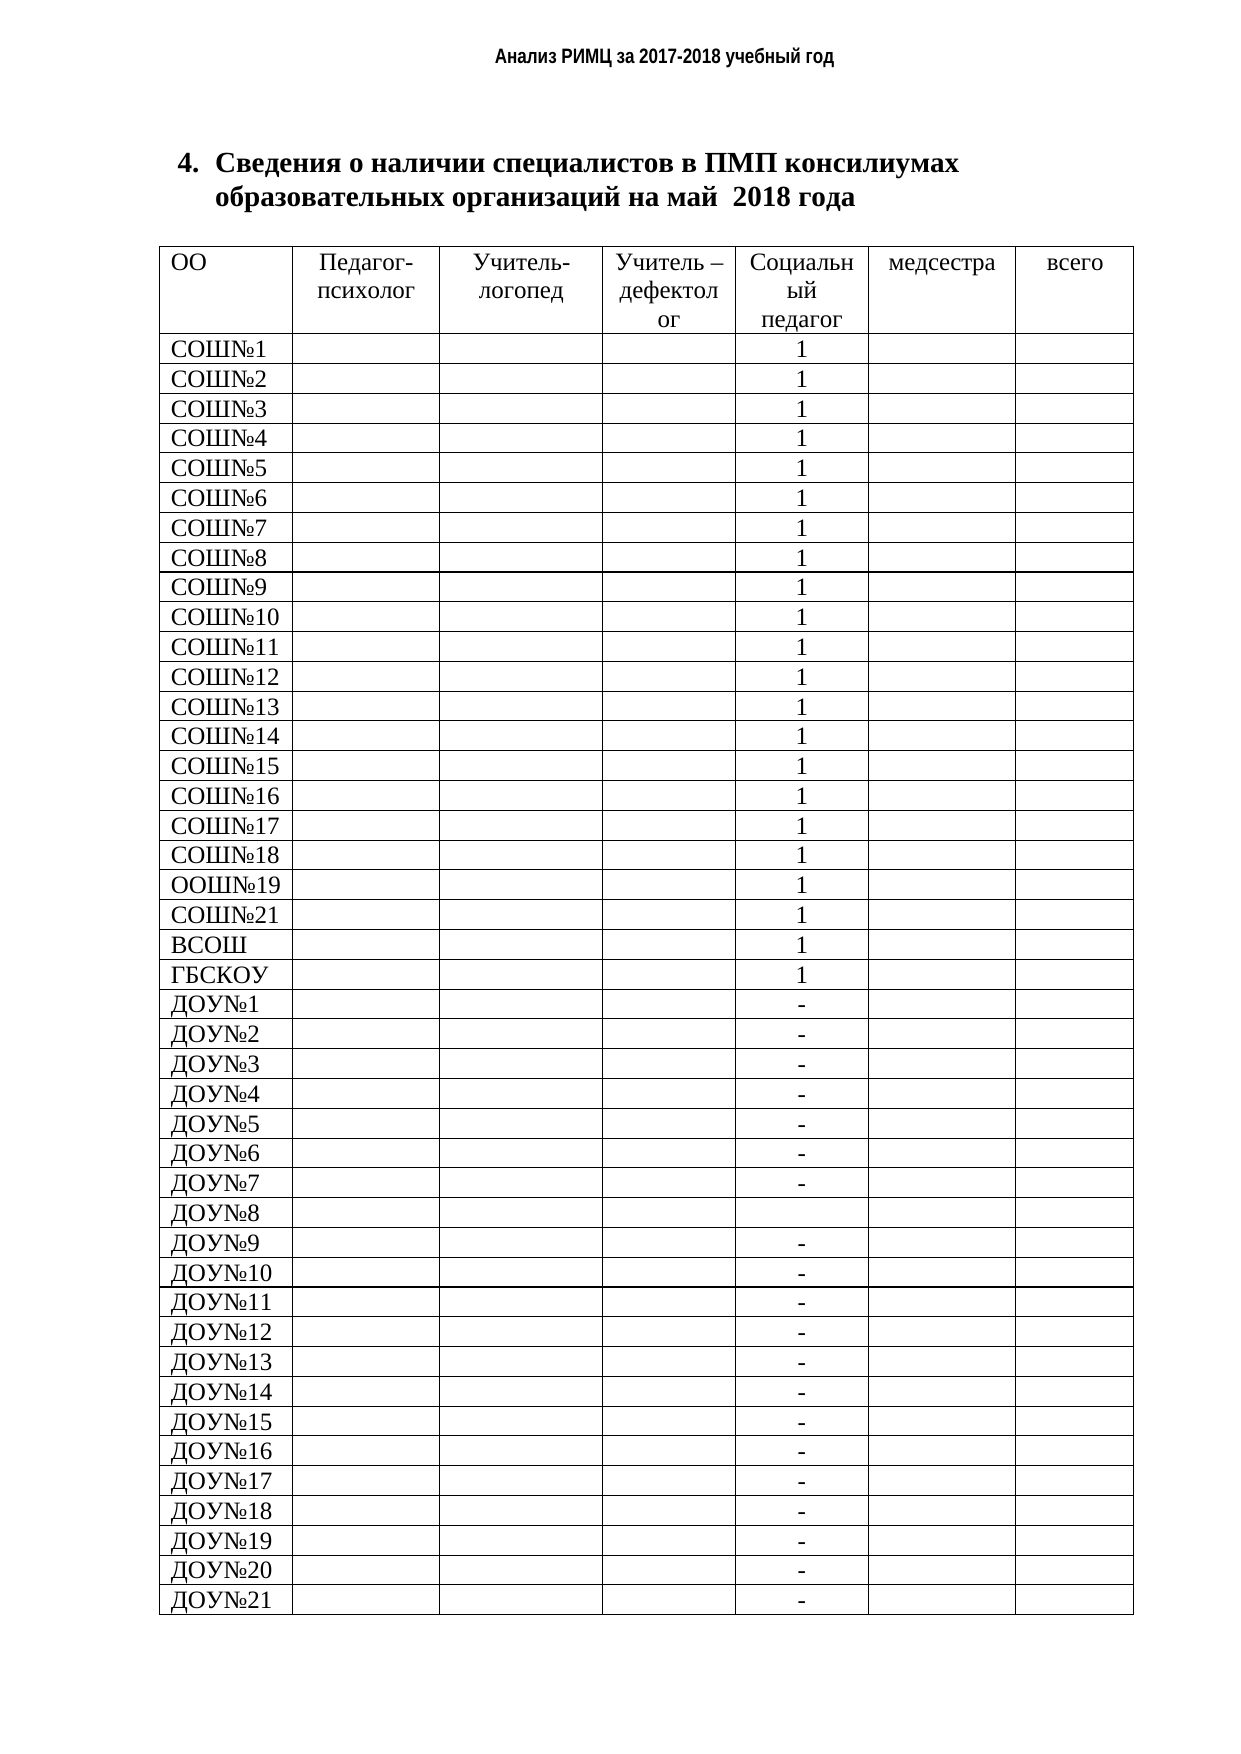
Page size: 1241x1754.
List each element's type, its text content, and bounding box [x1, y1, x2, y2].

table_cell [869, 1407, 1015, 1435]
table_cell [869, 781, 1015, 810]
table_cell [293, 1228, 439, 1257]
table_cell [869, 1317, 1015, 1346]
table_cell [440, 960, 602, 988]
table_cell 1 [736, 632, 868, 661]
table_cell [440, 1139, 602, 1167]
table_cell [293, 1377, 439, 1406]
table_cell [869, 721, 1015, 750]
table_cell [603, 513, 735, 542]
table_cell [440, 1228, 602, 1257]
table_cell [603, 1466, 735, 1495]
table_cell [440, 1407, 602, 1435]
table_cell ДОУ№2 [160, 1019, 292, 1048]
table_cell [603, 394, 735, 422]
table_cell [603, 1288, 735, 1316]
table_cell СОШ№3 [160, 394, 292, 422]
table_cell [603, 1019, 735, 1048]
table_cell ДОУ№16 [160, 1436, 292, 1465]
table_cell [440, 543, 602, 571]
table_cell [293, 1407, 439, 1435]
table_cell [869, 1436, 1015, 1465]
table_cell ДОУ№5 [160, 1109, 292, 1137]
table_cell [440, 990, 602, 1018]
table_cell [293, 662, 439, 691]
table_cell [1016, 1258, 1133, 1286]
table_cell ООШ№19 [160, 870, 292, 899]
table_cell [440, 1436, 602, 1465]
table_cell [293, 1496, 439, 1525]
table_cell [869, 483, 1015, 512]
table_cell [1016, 424, 1133, 452]
table_cell [293, 632, 439, 661]
table_cell 1 [736, 692, 868, 720]
table_header медсестра [869, 247, 1015, 333]
table_cell [1016, 632, 1133, 661]
table_cell 1 [736, 870, 868, 899]
table_cell [440, 900, 602, 929]
table_cell [440, 751, 602, 780]
table_cell [603, 364, 735, 393]
table_cell СОШ№17 [160, 811, 292, 839]
table_cell [603, 632, 735, 661]
table_cell [1016, 692, 1133, 720]
table_cell [869, 453, 1015, 482]
table_cell [869, 364, 1015, 393]
table_cell [869, 1079, 1015, 1108]
table_cell СОШ№11 [160, 632, 292, 661]
table_cell [440, 1019, 602, 1048]
table_cell [603, 900, 735, 929]
table_cell - [736, 1109, 868, 1137]
table_cell [293, 900, 439, 929]
table_cell СОШ№6 [160, 483, 292, 512]
table_cell [603, 1496, 735, 1525]
table_cell СОШ№21 [160, 900, 292, 929]
table_cell [293, 453, 439, 482]
table_cell 1 [736, 721, 868, 750]
table_cell [603, 662, 735, 691]
table_cell [869, 662, 1015, 691]
table_cell [440, 364, 602, 393]
table_cell [1016, 1526, 1133, 1554]
table_cell СОШ№13 [160, 692, 292, 720]
table_cell [1016, 1168, 1133, 1197]
table_cell [603, 1168, 735, 1197]
table_cell СОШ№4 [160, 424, 292, 452]
table_cell [440, 1556, 602, 1584]
table_cell [1016, 1556, 1133, 1584]
table_header Учитель – дефектолог [603, 247, 735, 333]
table_cell - [736, 1228, 868, 1257]
table_cell [1016, 751, 1133, 780]
table_cell [440, 841, 602, 869]
table_cell [293, 1258, 439, 1286]
table_cell ДОУ№6 [160, 1139, 292, 1167]
table_cell ДОУ№14 [160, 1377, 292, 1406]
table_cell [869, 334, 1015, 363]
table_cell [293, 990, 439, 1018]
table_cell [293, 781, 439, 810]
table_cell [293, 1139, 439, 1167]
table_cell 1 [736, 334, 868, 363]
table_cell [440, 870, 602, 899]
table_cell [603, 1198, 735, 1227]
table_cell [440, 1317, 602, 1346]
table_cell [293, 870, 439, 899]
table_cell [869, 1526, 1015, 1554]
table_cell ДОУ№1 [160, 990, 292, 1018]
table_cell [293, 1585, 439, 1614]
table_cell - [736, 1317, 868, 1346]
list Сведения о наличии специалистов в ПМП консилиумах образовательных организаций на май 2018 года [177, 145, 1152, 212]
table_cell СОШ№18 [160, 841, 292, 869]
table_cell [603, 334, 735, 363]
table_cell [603, 990, 735, 1018]
table_cell [440, 394, 602, 422]
table_cell [1016, 543, 1133, 571]
table_cell [1016, 811, 1133, 839]
table_cell [293, 1466, 439, 1495]
table_cell [293, 334, 439, 363]
table_cell ДОУ№21 [160, 1585, 292, 1614]
table_cell ДОУ№8 [160, 1198, 292, 1227]
table_cell [1016, 364, 1133, 393]
table_cell - [736, 1436, 868, 1465]
table_cell 1 [736, 483, 868, 512]
table_cell 1 [736, 424, 868, 452]
table_cell 1 [736, 960, 868, 988]
table_cell - [736, 1168, 868, 1197]
table_cell [1016, 1109, 1133, 1137]
table_cell 1 [736, 453, 868, 482]
table_cell 1 [736, 364, 868, 393]
table_cell [1016, 900, 1133, 929]
table_cell [869, 960, 1015, 988]
table_cell - [736, 1377, 868, 1406]
table_cell [293, 1079, 439, 1108]
table_cell [440, 483, 602, 512]
table_cell ДОУ№4 [160, 1079, 292, 1108]
table_cell [1016, 1347, 1133, 1376]
table_cell [603, 573, 735, 601]
table_cell - [736, 1496, 868, 1525]
table_cell [440, 1079, 602, 1108]
table_cell СОШ№2 [160, 364, 292, 393]
table_cell ДОУ№10 [160, 1258, 292, 1286]
table_cell [1016, 1585, 1133, 1614]
table_cell СОШ№9 [160, 573, 292, 601]
table_cell [603, 1377, 735, 1406]
table_cell [869, 870, 1015, 899]
table_cell [440, 811, 602, 839]
table_cell [1016, 1228, 1133, 1257]
table_cell [1016, 841, 1133, 869]
table_cell [603, 811, 735, 839]
table_cell [603, 781, 735, 810]
table_cell [440, 1496, 602, 1525]
table_cell 1 [736, 662, 868, 691]
table_cell [603, 1556, 735, 1584]
table_cell [1016, 1139, 1133, 1167]
table_cell [603, 453, 735, 482]
table_cell [1016, 1049, 1133, 1078]
table_cell - [736, 1585, 868, 1614]
table_cell - [736, 990, 868, 1018]
table_cell [440, 692, 602, 720]
table_cell [1016, 513, 1133, 542]
table_cell [1016, 453, 1133, 482]
table_cell [1016, 1496, 1133, 1525]
table_cell - [736, 1556, 868, 1584]
table_cell - [736, 1258, 868, 1286]
table_header Социальный педагог [736, 247, 868, 333]
table_cell [603, 1139, 735, 1167]
table_cell [440, 930, 602, 959]
table_cell [293, 602, 439, 631]
table_cell [293, 1049, 439, 1078]
table_cell [440, 453, 602, 482]
table_cell [1016, 1466, 1133, 1495]
table_cell [293, 1436, 439, 1465]
table_cell [603, 1436, 735, 1465]
table_cell ДОУ№9 [160, 1228, 292, 1257]
table_cell СОШ№15 [160, 751, 292, 780]
table_cell - [736, 1526, 868, 1554]
table_header ОО [160, 247, 292, 333]
table_cell [293, 1198, 439, 1227]
table_cell [869, 1466, 1015, 1495]
table_cell [293, 1168, 439, 1197]
table_cell - [736, 1466, 868, 1495]
table_cell [603, 721, 735, 750]
table_cell [1016, 1288, 1133, 1316]
table_cell 1 [736, 841, 868, 869]
table_cell [1016, 1407, 1133, 1435]
table_cell ДОУ№11 [160, 1288, 292, 1316]
table_cell [1016, 602, 1133, 631]
table_cell [869, 930, 1015, 959]
table_cell [293, 1317, 439, 1346]
table_cell [293, 513, 439, 542]
table_cell ДОУ№17 [160, 1466, 292, 1495]
table_cell - [736, 1407, 868, 1435]
table_cell [440, 1198, 602, 1227]
table_cell [440, 424, 602, 452]
table_cell [603, 483, 735, 512]
table_cell СОШ№7 [160, 513, 292, 542]
table_cell [293, 841, 439, 869]
table_cell - [736, 1347, 868, 1376]
table_cell [869, 1585, 1015, 1614]
table_cell - [736, 1079, 868, 1108]
table_cell СОШ№10 [160, 602, 292, 631]
table_cell [603, 930, 735, 959]
table_cell [440, 1347, 602, 1376]
table_cell [869, 811, 1015, 839]
table_cell [440, 1526, 602, 1554]
table_cell [603, 1258, 735, 1286]
table_cell [440, 1466, 602, 1495]
table_cell [293, 1526, 439, 1554]
table_cell СОШ№8 [160, 543, 292, 571]
table_cell [869, 1377, 1015, 1406]
table_cell 1 [736, 543, 868, 571]
table_cell [1016, 870, 1133, 899]
table_cell СОШ№1 [160, 334, 292, 363]
table_cell ДОУ№19 [160, 1526, 292, 1554]
table_cell [1016, 483, 1133, 512]
table_cell [1016, 1317, 1133, 1346]
table_cell [1016, 1198, 1133, 1227]
table_cell СОШ№5 [160, 453, 292, 482]
table_cell [869, 1139, 1015, 1167]
table_cell [869, 841, 1015, 869]
table_cell [869, 1198, 1015, 1227]
table_cell [869, 1347, 1015, 1376]
table_cell [603, 1585, 735, 1614]
table_cell [440, 513, 602, 542]
table_cell [736, 1198, 868, 1227]
table_cell [1016, 1079, 1133, 1108]
table_cell [603, 841, 735, 869]
table_cell [603, 1079, 735, 1108]
table_cell [869, 1228, 1015, 1257]
table_cell СОШ№14 [160, 721, 292, 750]
table_cell [603, 960, 735, 988]
table_header Педагог-психолог [293, 247, 439, 333]
table_cell [869, 751, 1015, 780]
table_cell ДОУ№12 [160, 1317, 292, 1346]
table_cell ВСОШ [160, 930, 292, 959]
table_cell - [736, 1019, 868, 1048]
table_cell [440, 632, 602, 661]
table_cell [869, 573, 1015, 601]
table_cell [603, 1109, 735, 1137]
table_cell 1 [736, 811, 868, 839]
table_cell [293, 1288, 439, 1316]
table_cell [869, 1049, 1015, 1078]
table_cell [869, 632, 1015, 661]
table_cell [869, 424, 1015, 452]
table_cell [440, 1377, 602, 1406]
table_cell [1016, 573, 1133, 601]
table_header Учитель-логопед [440, 247, 602, 333]
table_cell [869, 990, 1015, 1018]
table_cell [869, 1288, 1015, 1316]
table_cell [603, 1228, 735, 1257]
table_cell 1 [736, 394, 868, 422]
table_cell [293, 1019, 439, 1048]
table_cell [440, 1109, 602, 1137]
table_cell [293, 364, 439, 393]
table_cell [293, 424, 439, 452]
table_cell 1 [736, 781, 868, 810]
table_cell [440, 334, 602, 363]
table_cell [440, 781, 602, 810]
table_cell [869, 900, 1015, 929]
table_cell [603, 1407, 735, 1435]
table_cell - [736, 1139, 868, 1167]
table_cell [603, 1049, 735, 1078]
table_cell [603, 692, 735, 720]
table_cell ГБСКОУ [160, 960, 292, 988]
table_cell 1 [736, 513, 868, 542]
table_cell [1016, 662, 1133, 691]
table_cell [603, 424, 735, 452]
table_cell [293, 1347, 439, 1376]
table_cell [293, 1556, 439, 1584]
table_cell [869, 692, 1015, 720]
table_cell [1016, 721, 1133, 750]
table_cell 1 [736, 751, 868, 780]
table_cell [1016, 394, 1133, 422]
table_cell ДОУ№3 [160, 1049, 292, 1078]
table_cell ДОУ№15 [160, 1407, 292, 1435]
table_cell [1016, 1377, 1133, 1406]
table_cell [1016, 334, 1133, 363]
table_cell [440, 662, 602, 691]
table_cell [1016, 930, 1133, 959]
table_cell [293, 543, 439, 571]
table_cell СОШ№12 [160, 662, 292, 691]
table_cell ДОУ№7 [160, 1168, 292, 1197]
table_cell [293, 751, 439, 780]
table_cell [440, 1168, 602, 1197]
table_cell [293, 811, 439, 839]
table_cell [1016, 960, 1133, 988]
table_cell - [736, 1288, 868, 1316]
table_cell 1 [736, 602, 868, 631]
table_cell 1 [736, 930, 868, 959]
table_cell [1016, 1019, 1133, 1048]
table_cell [293, 1109, 439, 1137]
table_cell ДОУ№13 [160, 1347, 292, 1376]
table_cell [869, 1496, 1015, 1525]
table_cell [293, 573, 439, 601]
table_cell [293, 960, 439, 988]
table_cell [869, 1109, 1015, 1137]
table_cell [869, 543, 1015, 571]
table_cell [603, 1526, 735, 1554]
table_cell [293, 394, 439, 422]
table_cell [869, 1258, 1015, 1286]
table_cell [603, 1347, 735, 1376]
table_cell [293, 483, 439, 512]
table_cell [1016, 781, 1133, 810]
table_cell [293, 930, 439, 959]
table_cell [603, 870, 735, 899]
table_cell СОШ№16 [160, 781, 292, 810]
table_cell [603, 751, 735, 780]
table_cell [440, 573, 602, 601]
table_cell - [736, 1049, 868, 1078]
table_cell [869, 1168, 1015, 1197]
table_cell ДОУ№20 [160, 1556, 292, 1584]
table_cell [869, 394, 1015, 422]
table_cell [440, 1288, 602, 1316]
table_cell [869, 602, 1015, 631]
table_cell 1 [736, 900, 868, 929]
table_cell [1016, 1436, 1133, 1465]
table_cell [440, 602, 602, 631]
table_cell [293, 721, 439, 750]
table_cell [869, 513, 1015, 542]
table_cell ДОУ№18 [160, 1496, 292, 1525]
table_cell [1016, 990, 1133, 1018]
table_cell [869, 1019, 1015, 1048]
table_cell [869, 1556, 1015, 1584]
table_header всего [1016, 247, 1133, 333]
table_cell 1 [736, 573, 868, 601]
table_cell [603, 602, 735, 631]
table_cell [440, 1258, 602, 1286]
table_cell [440, 721, 602, 750]
table_cell [293, 692, 439, 720]
table_cell [440, 1049, 602, 1078]
table_cell [603, 543, 735, 571]
table_cell [603, 1317, 735, 1346]
table_cell [440, 1585, 602, 1614]
